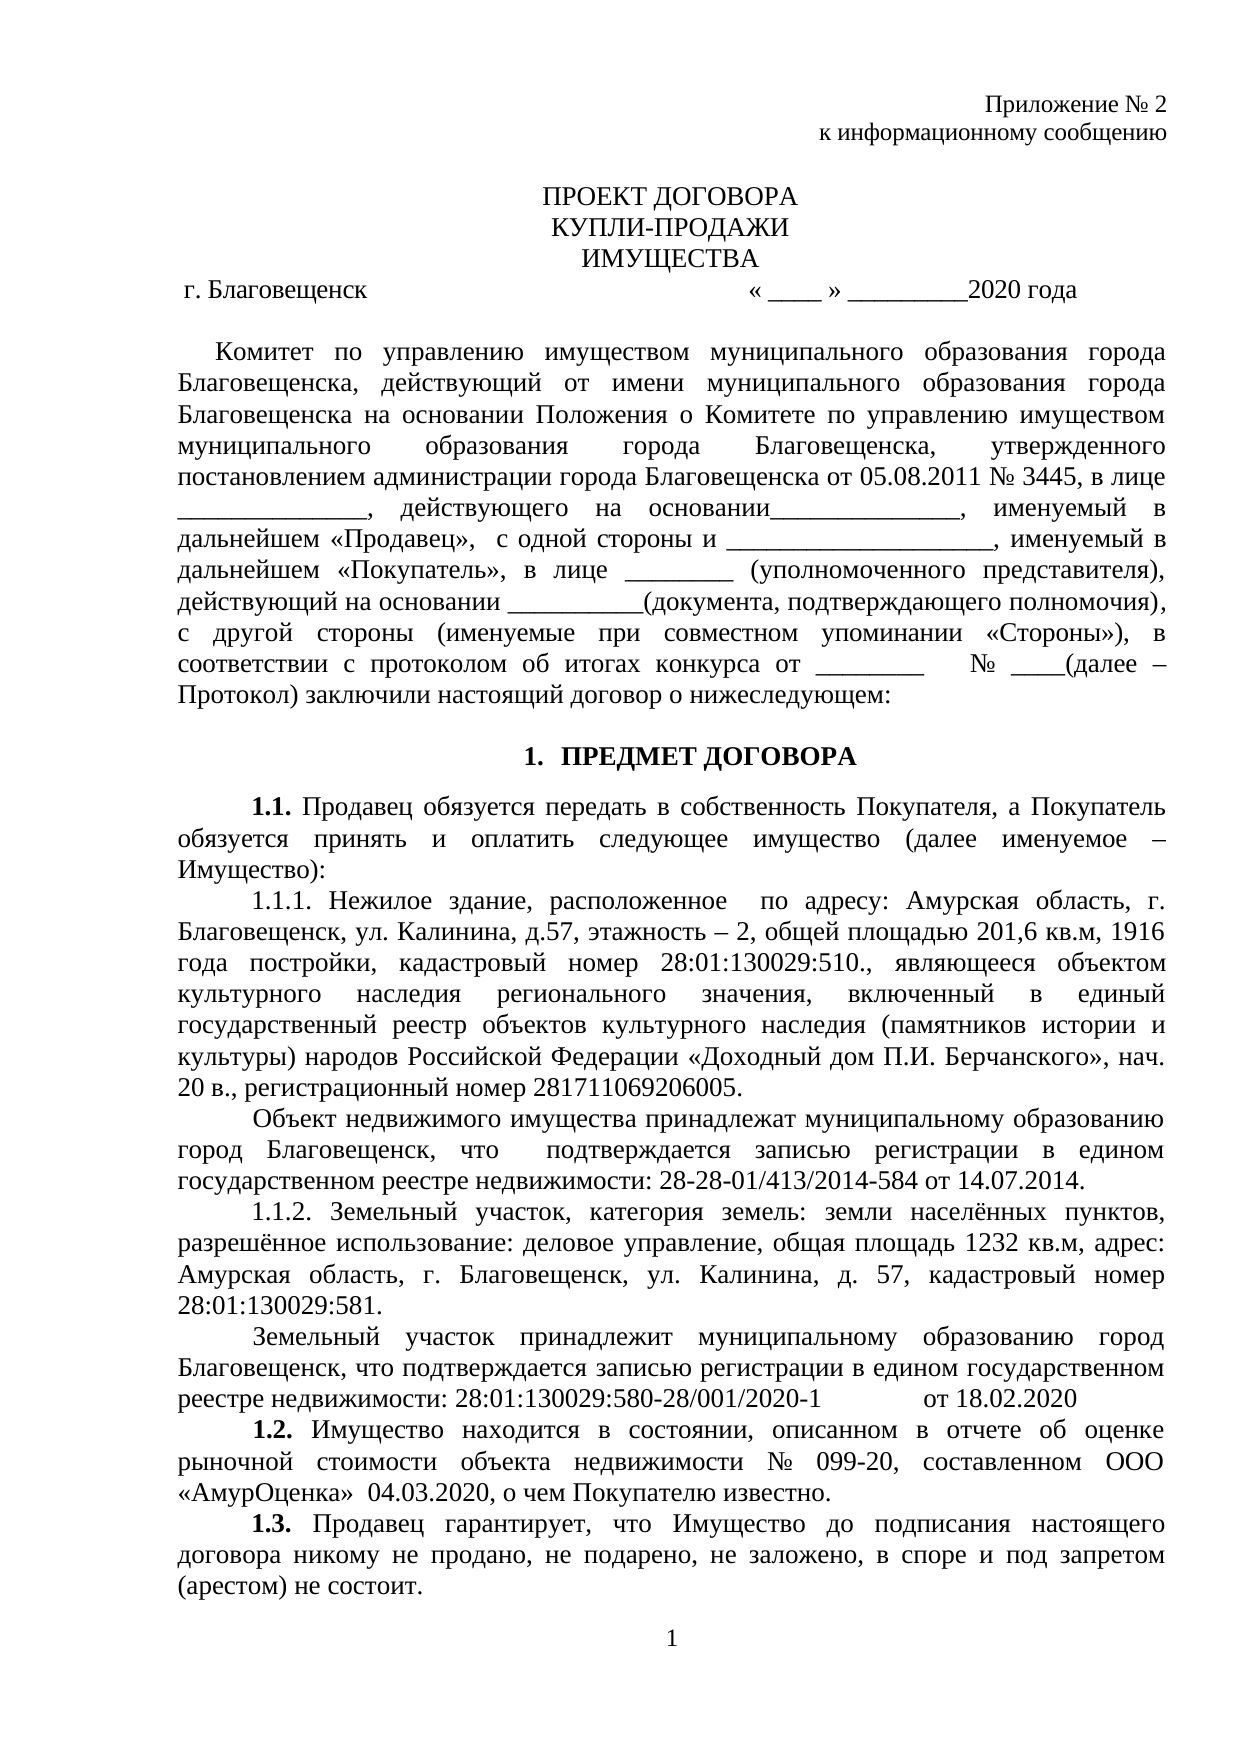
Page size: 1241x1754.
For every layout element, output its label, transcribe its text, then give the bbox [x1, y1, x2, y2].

text Объект недвижимого имущества принадлежат муниципальному образованию город Благовещенск, что подтверждается записью регистрации в едином государственном реестре недвижимости: 28-28-01/413/2014-584 от 14.07.2014. [177, 1102, 1165, 1195]
text г. Благовещенск « ____ » _________2020 года [177, 273, 1167, 304]
text КУПЛИ-ПРОДАЖИ [469, 211, 872, 242]
text 1.1. Продавец обязуется передать в собственность Покупателя, а Покупатель обязуется принять и оплатить следующее имущество (далее именуемое – Имущество): [177, 791, 1167, 884]
list ПРЕДМЕТ ДОГОВОРА [215, 740, 1166, 771]
text 1.1.1. Нежилое здание, расположенное по адресу: Амурская область, г. Благовещенск, ул. Калинина, д.57, этажность – 2, общей площадью 201,6 кв.м, 1916 года постройки, кадастровый номер 28:01:130029:510., являющееся объектом культурного наследия регионального значения, включенный в единый государственный реестр объектов культурного наследия (памятников истории и культуры) народов Российской Федерации «Доходный дом П.И. Берчанского», нач. 20 в., регистрационный номер 281711069206005. [177, 884, 1167, 1102]
text 1.2. Имущество находится в состоянии, описанном в отчете об оценке рыночной стоимости объекта недвижимости № 099-20, составленном ООО «АмурОценка» 04.03.2020, о чем Покупателю известно. [177, 1413, 1165, 1507]
text к информационному сообщению [469, 117, 1167, 146]
text 1.3. Продавец гарантирует, что Имущество до подписания настоящего договора никому не продано, не подарено, не заложено, в споре и под запретом (арестом) не состоит. [177, 1507, 1167, 1600]
text 1.1.2. Земельный участок, категория земель: земли населённых пунктов, разрешённое использование: деловое управление, общая площадь 1232 кв.м, адрес: Амурская область, г. Благовещенск, ул. Калинина, д. 57, кадастровый номер 28:01:130029:581. [177, 1195, 1167, 1320]
text Приложение № 2 [469, 89, 1167, 117]
text ИМУЩЕСТВА [469, 242, 872, 273]
text Земельный участок принадлежит муниципальному образованию город Благовещенск, что подтверждается записью регистрации в едином государственном реестре недвижимости: 28:01:130029:580-28/001/2020-1 от 18.02.2020 [177, 1320, 1165, 1413]
text ПРОЕКТ ДОГОВОРА [469, 180, 872, 211]
text Комитет по управлению имуществом муниципального образования города Благовещенска, действующий от имени муниципального образования города Благовещенска на основании Положения о Комитете по управлению имуществом муниципального образования города Благовещенска, утвержденного постановлением администрации города Благовещенска от 05.08.2011 № 3445, в лице ______________, действующего на основании______________, именуемый в дальнейшем «Продавец», с одной стороны и ____________________, именуемый в дальнейшем «Покупатель», в лице ________ (уполномоченного представителя), действующий на основании __________(документа, подтверждающего полномочия), с другой стороны (именуемые при совместном упоминании «Стороны»), в соответствии с протоколом об итогах конкурса от ________ № ____(далее – Протокол) заключили настоящий договор о нижеследующем: [177, 335, 1167, 709]
